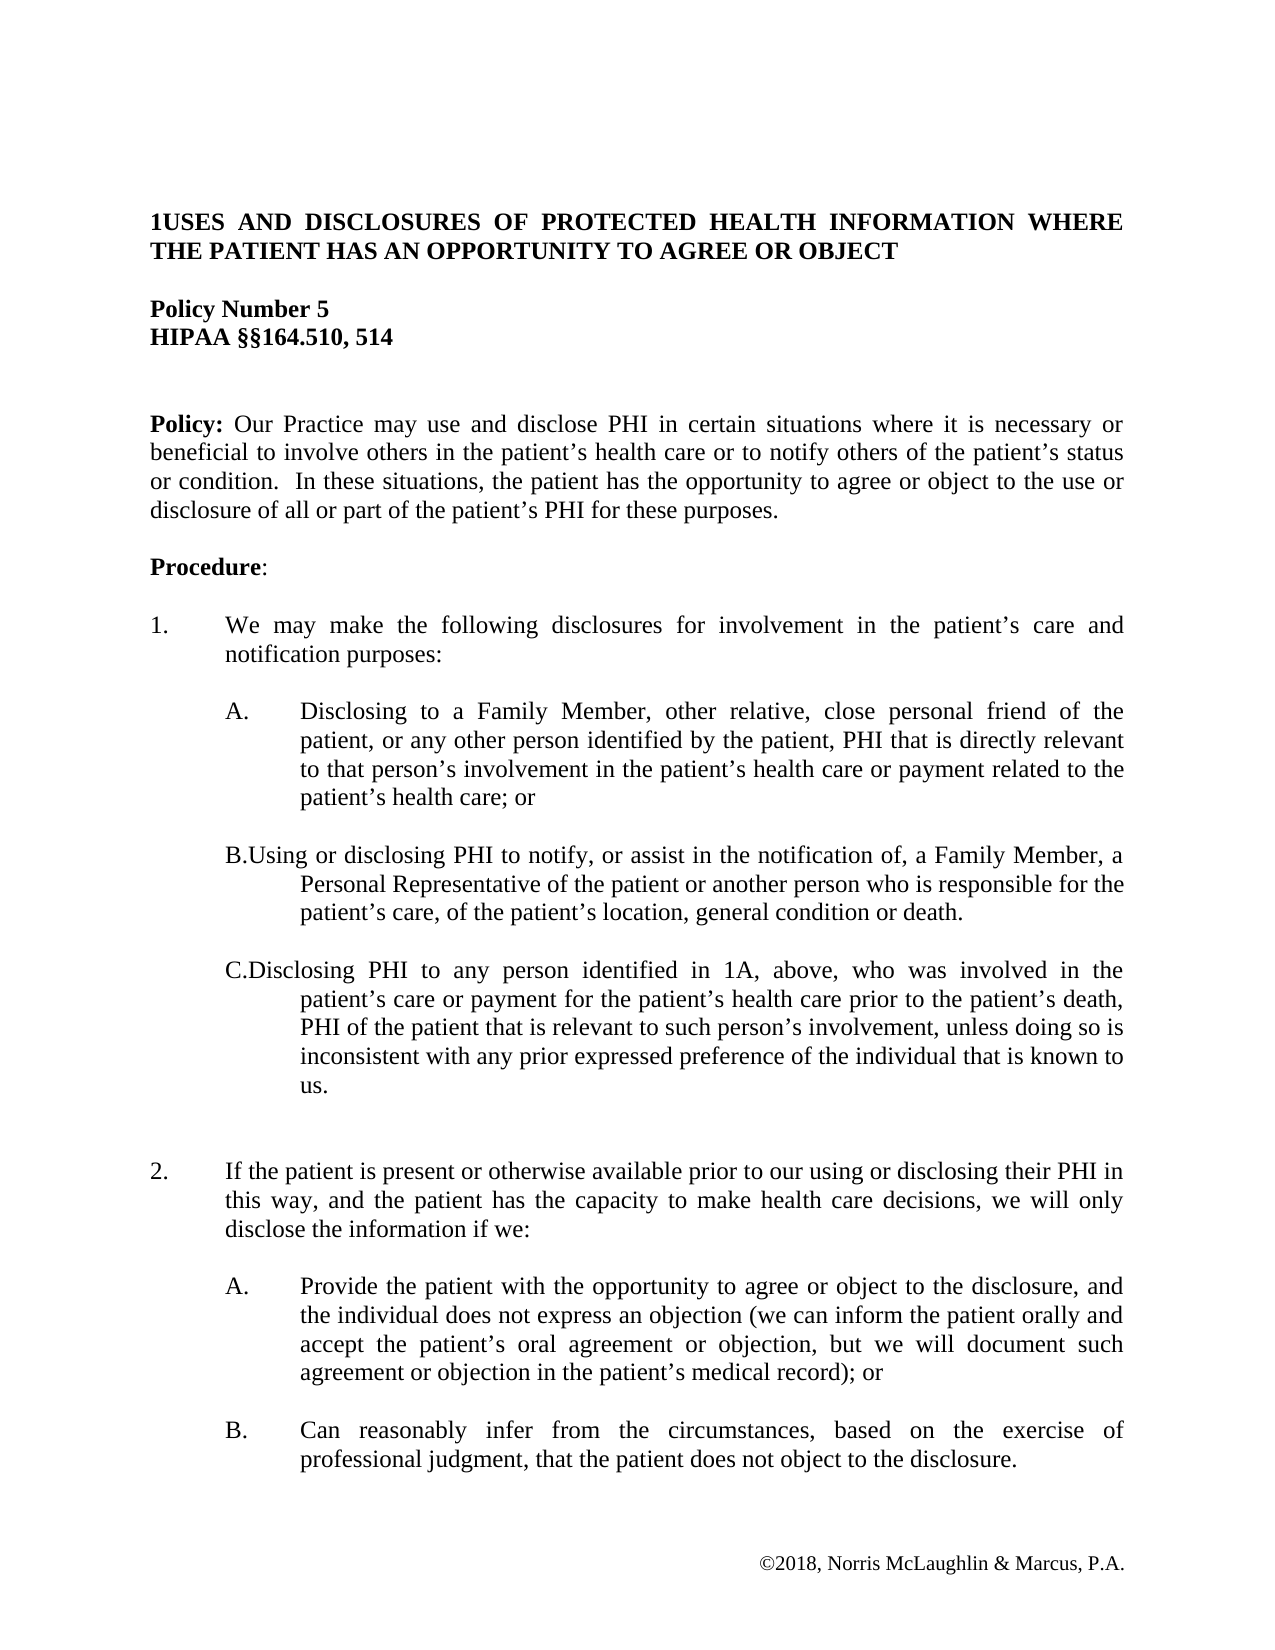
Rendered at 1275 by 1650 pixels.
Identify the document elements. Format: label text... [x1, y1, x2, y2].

text HIPAA §§164.510, 514 [150, 322, 1125, 351]
text USES AND DISCLOSURES OF PROTECTED HEALTH INFORMATION WHERE THE PATIENT HAS AN OPPORTUNITY TO AGREE OR OBJECT [150, 207, 1125, 265]
list Using or disclosing PHI to notify, or assist in the notification of, a Family Member, a Personal Representative of the patient or another person who is responsible for the patient’s care, of the patient’s location, general condition or death. [225, 840, 1125, 926]
text B. Can reasonably infer from the circumstances, based on the exercise of professional judgment, that the patient does not object to the disclosure. [225, 1415, 1125, 1472]
list Disclosing PHI to any person identified in 1A, above, who was involved in the patient’s care or payment for the patient’s health care prior to the patient’s death, PHI of the patient that is relevant to such person’s involvement, unless doing so is inconsistent with any prior expressed preference of the individual that is known to us. [225, 955, 1125, 1099]
text Policy: Our Practice may use and disclose PHI in certain situations where it is necessary or beneficial to involve others in the patient’s health care or to notify others of the patient’s status or condition. In these situations, the patient has the opportunity to agree or object to the use or disclosure of all or part of the patient’s PHI for these purposes. [150, 409, 1125, 524]
text Policy Number 5 [150, 294, 1125, 322]
text Procedure: [150, 552, 1125, 581]
text A. Provide the patient with the opportunity to agree or object to the disclosure, and the individual does not express an objection (we can inform the patient orally and accept the patient’s oral agreement or objection, but we will document such agreement or objection in the patient’s medical record); or [225, 1271, 1125, 1386]
text A. Disclosing to a Family Member, other relative, close personal friend of the patient, or any other person identified by the patient, PHI that is directly relevant to that person’s involvement in the patient’s health care or payment related to the patient’s health care; or [225, 696, 1125, 811]
text 1. We may make the following disclosures for involvement in the patient’s care and notification purposes: [150, 610, 1125, 667]
text 2. If the patient is present or otherwise available prior to our using or disclosing their PHI in this way, and the patient has the capacity to make health care decisions, we will only disclose the information if we: [150, 1156, 1125, 1242]
